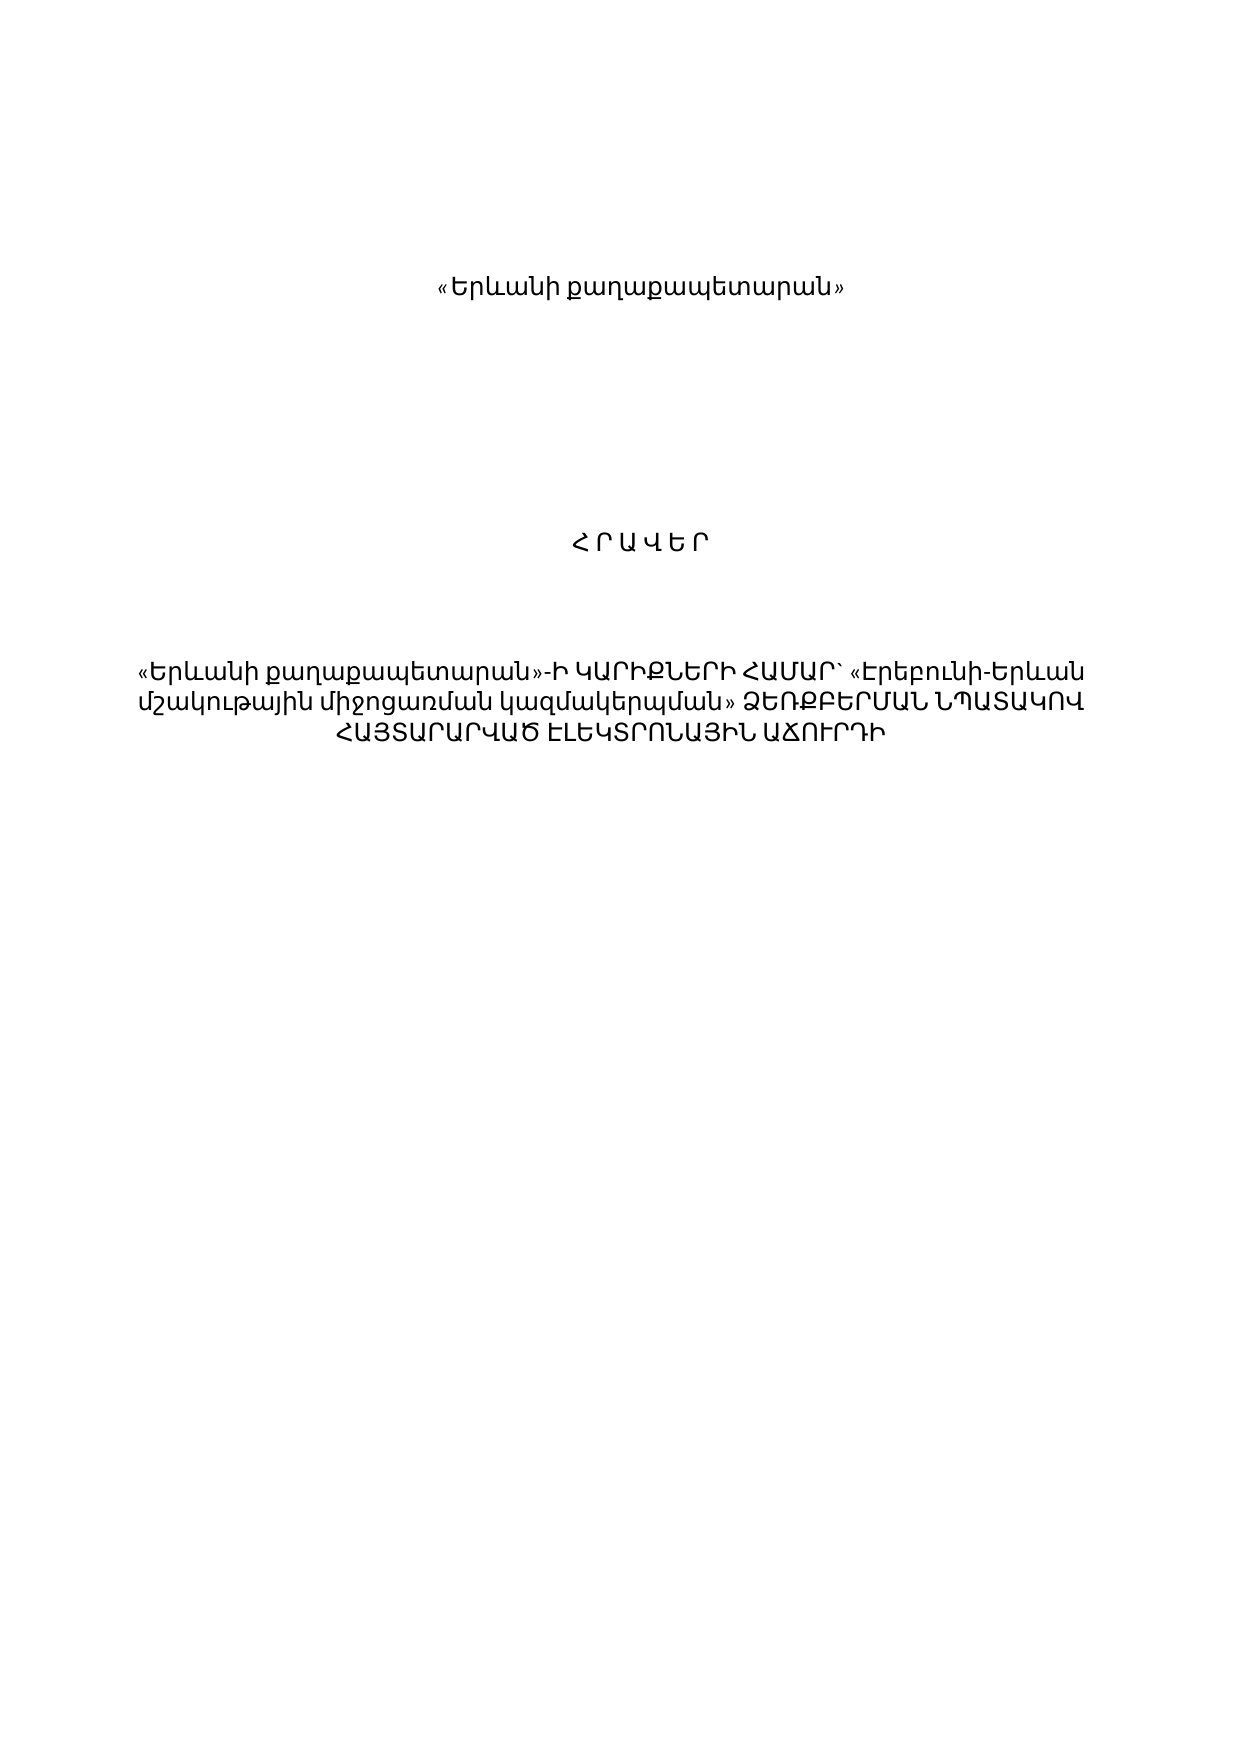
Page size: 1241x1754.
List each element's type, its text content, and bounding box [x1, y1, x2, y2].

text «Երևանի քաղաքապետարան»-Ի ԿԱՐԻՔՆԵՐԻ ՀԱՄԱՐ` «Էրեբունի-Երևան մշակութային միջոցառման կազմակերպման» ՁԵՌՔԲԵՐՄԱՆ ՆՊԱՏԱԿՈՎ ՀԱՅՏԱՐԱՐՎԱԾ ԷԼԵԿՏՐՈՆԱՅԻՆ ԱՃՈՒՐԴԻ [69, 656, 1152, 748]
text « Երևանի քաղաքապետարան» [69, 271, 1152, 301]
text Հ Ր Ա Վ Ե Ր [69, 527, 1152, 557]
